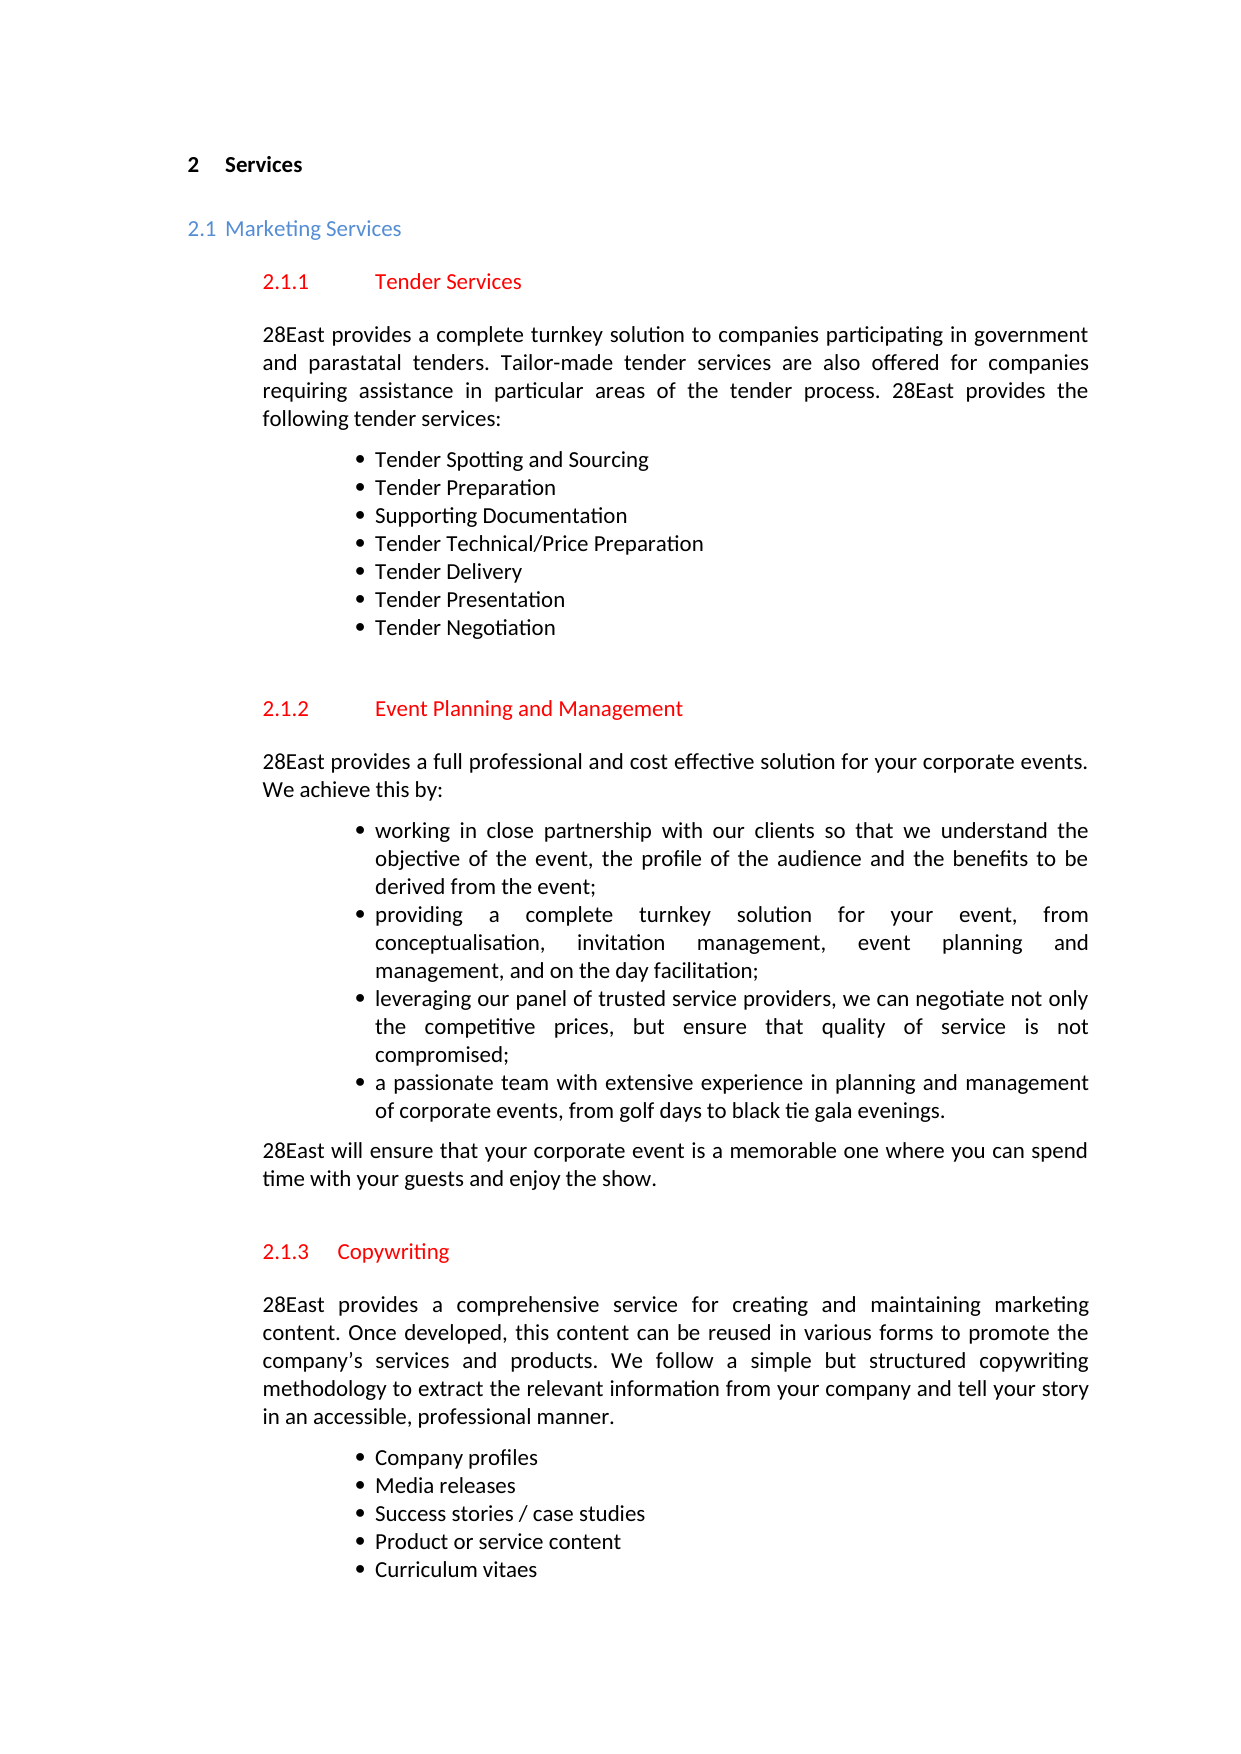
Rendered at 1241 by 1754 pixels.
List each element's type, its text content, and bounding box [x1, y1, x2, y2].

list Tender Spotting and Sourcing [356, 445, 1090, 473]
list a passionate team with extensive experience in planning and management of corporate events, from golf days to black tie gala evenings. [356, 1068, 1090, 1124]
list Tender Presentation [356, 585, 1090, 613]
list Media releases [356, 1471, 1090, 1499]
list Copywriting [262, 1237, 1090, 1265]
list providing a complete turnkey solution for your event, from conceptualisation, invitation management, event planning and management, and on the day facilitation; [356, 900, 1090, 984]
text 28East provides a comprehensive service for creating and maintaining marketing content. Once developed, this content can be reused in various forms to promote the company’s services and products. We follow a simple but structured copywriting methodology to extract the relevant information from your company and tell your story in an accessible, professional manner. [262, 1290, 1090, 1430]
text 28East provides a full professional and cost effective solution for your corporate events. We achieve this by: [262, 747, 1090, 803]
list Tender Delivery [356, 557, 1090, 585]
text 28East will ensure that your corporate event is a memorable one where you can spend time with your guests and enjoy the show. [262, 1136, 1090, 1192]
list Success stories / case studies [356, 1499, 1090, 1527]
text 28East provides a complete turnkey solution to companies participating in government and parastatal tenders. Tailor-made tender services are also offered for companies requiring assistance in particular areas of the tender process. 28East provides the following tender services: [262, 320, 1090, 432]
list Tender Preparation [356, 473, 1090, 501]
list Curriculum vitaes [356, 1555, 1090, 1583]
list Marketing Services [187, 214, 1090, 242]
list Tender Negotiation [356, 613, 1090, 641]
text 2.1.2 Event Planning and Management [187, 694, 1090, 722]
list Product or service content [356, 1527, 1090, 1555]
list Supporting Documentation [356, 501, 1090, 529]
list Services [187, 150, 1090, 178]
list Company profiles [356, 1443, 1090, 1471]
list leveraging our panel of trusted service providers, we can negotiate not only the competitive prices, but ensure that quality of service is not compromised; [356, 984, 1090, 1068]
text 2.1.1 Tender Services [187, 267, 1090, 295]
list Tender Technical/Price Preparation [356, 529, 1090, 557]
list working in close partnership with our clients so that we understand the objective of the event, the profile of the audience and the benefits to be derived from the event; [356, 816, 1090, 900]
